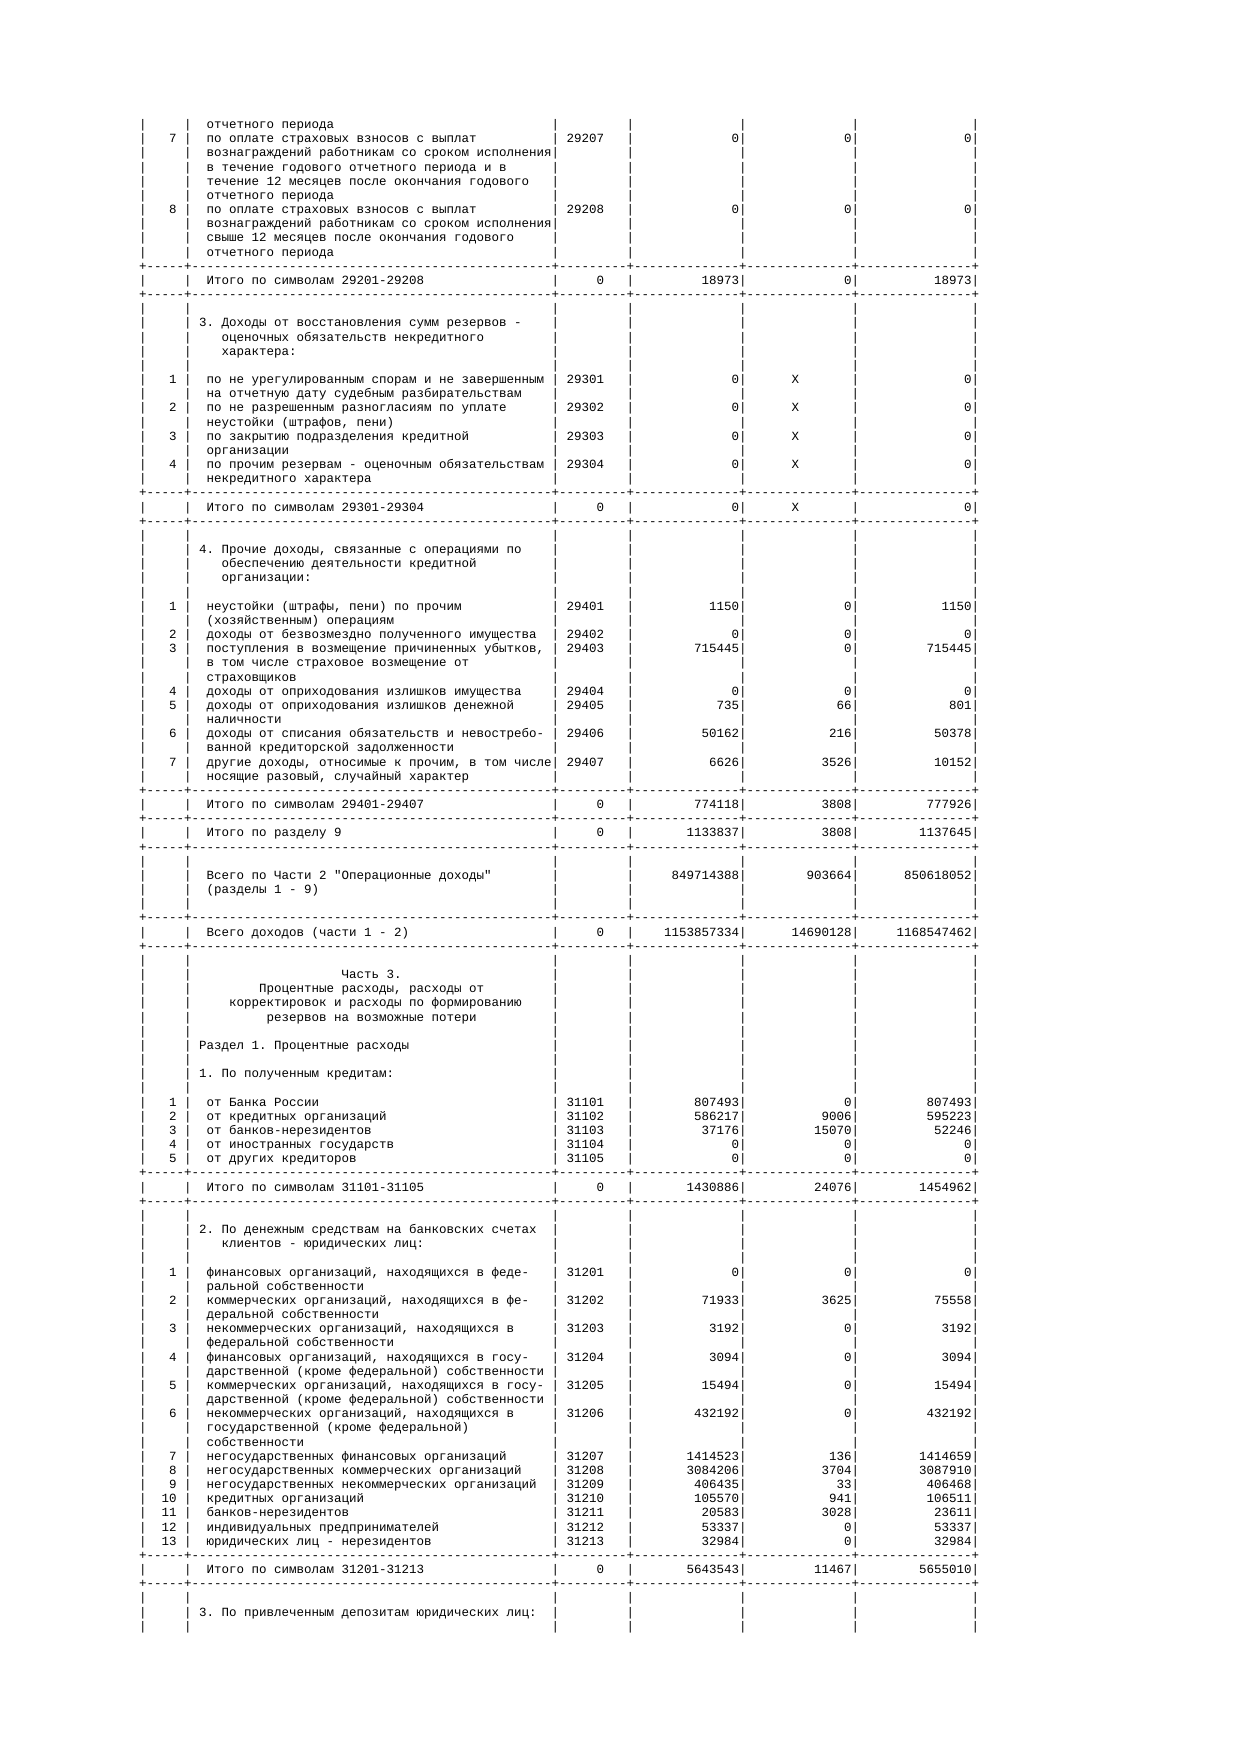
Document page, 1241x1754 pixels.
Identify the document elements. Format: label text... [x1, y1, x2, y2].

text | | Итого по символам 31101-31105 | 0 | 1430886| 24076| 1454962| [139, 1181, 1101, 1195]
text | 2 | доходы от безвозмездно полученного имущества | 29402 | 0| 0| 0| [139, 628, 1101, 642]
text | | отчетного периода | | | | | [139, 118, 1101, 132]
text | | деральной собственности | | | | | [139, 1308, 1101, 1322]
text | 3 | некоммерческих организаций, находящихся в | 31203 | 3192| 0| 3192| [139, 1322, 1101, 1336]
text | | | | | | | [139, 954, 1101, 968]
text | | | | | | | [139, 302, 1101, 316]
text | 8 | негосударственных коммерческих организаций | 31208 | 3084206| 3704| 3087910| [139, 1464, 1101, 1478]
text | 5 | доходы от оприходования излишков денежной | 29405 | 735| 66| 801| [139, 699, 1101, 713]
text | | резервов на возможные потери | | | | | [139, 1011, 1101, 1025]
text +-----+------------------------------------------------+---------+--------------+--------------+---------------+ [139, 812, 1101, 826]
text | | федеральной собственности | | | | | [139, 1336, 1101, 1351]
text | | ванной кредиторской задолженности | | | | | [139, 741, 1101, 756]
text | | | | | | | [139, 359, 1101, 373]
text | | дарственной (кроме федеральной) собственности | | | | | [139, 1393, 1101, 1407]
text | | (разделы 1 - 9) | | | | | [139, 883, 1101, 897]
text | 7 | негосударственных финансовых организаций | 31207 | 1414523| 136| 1414659| [139, 1450, 1101, 1464]
text | | | | | | | [139, 1025, 1101, 1039]
text | | 2. По денежным средствам на банковских счетах | | | | | [139, 1223, 1101, 1237]
text | 4 | доходы от оприходования излишков имущества | 29404 | 0| 0| 0| [139, 685, 1101, 699]
text | 3 | по закрытию подразделения кредитной | 29303 | 0| Х | 0| [139, 430, 1101, 444]
text | 2 | по не разрешенным разногласиям по уплате | 29302 | 0| Х | 0| [139, 401, 1101, 416]
text | | свыше 12 месяцев после окончания годового | | | | | [139, 231, 1101, 246]
text | 4 | по прочим резервам - оценочным обязательствам | 29304 | 0| Х | 0| [139, 458, 1101, 472]
text | | Всего по Части 2 "Операционные доходы" | | 849714388| 903664| 850618052| [139, 869, 1101, 883]
text | 9 | негосударственных некоммерческих организаций | 31209 | 406435| 33| 406468| [139, 1478, 1101, 1492]
text +-----+------------------------------------------------+---------+--------------+--------------+---------------+ [139, 1195, 1101, 1209]
text +-----+------------------------------------------------+---------+--------------+--------------+---------------+ [139, 260, 1101, 274]
text | | носящие разовый, случайный характер | | | | | [139, 770, 1101, 784]
text | 7 | другие доходы, относимые к прочим, в том числе| 29407 | 6626| 3526| 10152| [139, 756, 1101, 770]
text | | организации: | | | | | [139, 571, 1101, 586]
text | | вознаграждений работникам со сроком исполнения| | | | | [139, 217, 1101, 231]
text | | клиентов - юридических лиц: | | | | | [139, 1237, 1101, 1251]
text | | | | | | | [139, 1209, 1101, 1223]
text | | ральной собственности | | | | | [139, 1280, 1101, 1294]
text +-----+------------------------------------------------+---------+--------------+--------------+---------------+ [139, 486, 1101, 501]
text | | страховщиков | | | | | [139, 671, 1101, 685]
text | | наличности | | | | | [139, 713, 1101, 727]
text | | | | | | | [139, 586, 1101, 600]
text +-----+------------------------------------------------+---------+--------------+--------------+---------------+ [139, 1577, 1101, 1591]
text | 4 | финансовых организаций, находящихся в госу- | 31204 | 3094| 0| 3094| [139, 1351, 1101, 1365]
text | | отчетного периода | | | | | [139, 246, 1101, 260]
text | | течение 12 месяцев после окончания годового | | | | | [139, 175, 1101, 189]
text | | 3. Доходы от восстановления сумм резервов - | | | | | [139, 316, 1101, 331]
text | 1 | неустойки (штрафы, пени) по прочим | 29401 | 1150| 0| 1150| [139, 600, 1101, 614]
text | | Итого по символам 31201-31213 | 0 | 5643543| 11467| 5655010| [139, 1563, 1101, 1577]
text +-----+------------------------------------------------+---------+--------------+--------------+---------------+ [139, 288, 1101, 302]
text | 4 | от иностранных государств | 31104 | 0| 0| 0| [139, 1138, 1101, 1152]
text +-----+------------------------------------------------+---------+--------------+--------------+---------------+ [139, 1549, 1101, 1563]
text | | 1. По полученным кредитам: | | | | | [139, 1067, 1101, 1081]
text | 10 | кредитных организаций | 31210 | 105570| 941| 106511| [139, 1492, 1101, 1506]
text | | | | | | | [139, 1053, 1101, 1067]
text | | дарственной (кроме федеральной) собственности | | | | | [139, 1365, 1101, 1379]
text | | Процентные расходы, расходы от | | | | | [139, 982, 1101, 996]
text | | Итого по символам 29401-29407 | 0 | 774118| 3808| 777926| [139, 798, 1101, 812]
text | | на отчетную дату судебным разбирательствам | | | | | [139, 387, 1101, 401]
text | | вознаграждений работникам со сроком исполнения| | | | | [139, 146, 1101, 161]
text | 1 | финансовых организаций, находящихся в феде- | 31201 | 0| 0| 0| [139, 1266, 1101, 1280]
text | 7 | по оплате страховых взносов с выплат | 29207 | 0| 0| 0| [139, 132, 1101, 146]
text | 2 | от кредитных организаций | 31102 | 586217| 9006| 595223| [139, 1110, 1101, 1124]
text | 3 | от банков-нерезидентов | 31103 | 37176| 15070| 52246| [139, 1124, 1101, 1138]
text +-----+------------------------------------------------+---------+--------------+--------------+---------------+ [139, 515, 1101, 529]
text | | отчетного периода | | | | | [139, 189, 1101, 203]
text | | | | | | | [139, 897, 1101, 911]
text | | организации | | | | | [139, 444, 1101, 458]
text | | некредитного характера | | | | | [139, 472, 1101, 486]
text | | (хозяйственным) операциям | | | | | [139, 614, 1101, 628]
text | | | | | | | [139, 1620, 1101, 1634]
text | | | | | | | [139, 855, 1101, 869]
text | | обеспечению деятельности кредитной | | | | | [139, 557, 1101, 571]
text +-----+------------------------------------------------+---------+--------------+--------------+---------------+ [139, 940, 1101, 954]
text | | Итого по символам 29301-29304 | 0 | 0| Х | 0| [139, 501, 1101, 515]
text | 1 | по не урегулированным спорам и не завершенным | 29301 | 0| Х | 0| [139, 373, 1101, 387]
text +-----+------------------------------------------------+---------+--------------+--------------+---------------+ [139, 841, 1101, 855]
text | 12 | индивидуальных предпринимателей | 31212 | 53337| 0| 53337| [139, 1521, 1101, 1535]
text | 11 | банков-нерезидентов | 31211 | 20583| 3028| 23611| [139, 1506, 1101, 1521]
text | | Часть 3. | | | | | [139, 968, 1101, 982]
text | | 3. По привлеченным депозитам юридических лиц: | | | | | [139, 1606, 1101, 1620]
text | | | | | | | [139, 1081, 1101, 1096]
text | 5 | от других кредиторов | 31105 | 0| 0| 0| [139, 1152, 1101, 1166]
text | | | | | | | [139, 1591, 1101, 1606]
text | | Раздел 1. Процентные расходы | | | | | [139, 1039, 1101, 1053]
text | 3 | поступления в возмещение причиненных убытков, | 29403 | 715445| 0| 715445| [139, 642, 1101, 656]
text | | Итого по разделу 9 | 0 | 1133837| 3808| 1137645| [139, 826, 1101, 841]
text | | в том числе страховое возмещение от | | | | | [139, 656, 1101, 671]
text | | характера: | | | | | [139, 345, 1101, 359]
text | | Итого по символам 29201-29208 | 0 | 18973| 0| 18973| [139, 274, 1101, 288]
text | | корректировок и расходы по формированию | | | | | [139, 996, 1101, 1011]
text | 1 | от Банка России | 31101 | 807493| 0| 807493| [139, 1096, 1101, 1110]
text +-----+------------------------------------------------+---------+--------------+--------------+---------------+ [139, 1166, 1101, 1181]
text | | 4. Прочие доходы, связанные с операциями по | | | | | [139, 543, 1101, 557]
text | | оценочных обязательств некредитного | | | | | [139, 331, 1101, 345]
text | 13 | юридических лиц - нерезидентов | 31213 | 32984| 0| 32984| [139, 1535, 1101, 1549]
text | 6 | доходы от списания обязательств и невостребо- | 29406 | 50162| 216| 50378| [139, 727, 1101, 741]
text | | | | | | | [139, 1251, 1101, 1266]
text | | в течение годового отчетного периода и в | | | | | [139, 161, 1101, 175]
text | | Всего доходов (части 1 - 2) | 0 | 1153857334| 14690128| 1168547462| [139, 926, 1101, 940]
text | 5 | коммерческих организаций, находящихся в госу- | 31205 | 15494| 0| 15494| [139, 1379, 1101, 1393]
text | | собственности | | | | | [139, 1436, 1101, 1450]
text | 2 | коммерческих организаций, находящихся в фе- | 31202 | 71933| 3625| 75558| [139, 1294, 1101, 1308]
text | | государственной (кроме федеральной) | | | | | [139, 1421, 1101, 1436]
text +-----+------------------------------------------------+---------+--------------+--------------+---------------+ [139, 784, 1101, 798]
text | 6 | некоммерческих организаций, находящихся в | 31206 | 432192| 0| 432192| [139, 1407, 1101, 1421]
text +-----+------------------------------------------------+---------+--------------+--------------+---------------+ [139, 911, 1101, 926]
text | 8 | по оплате страховых взносов с выплат | 29208 | 0| 0| 0| [139, 203, 1101, 217]
text | | | | | | | [139, 529, 1101, 543]
text | | неустойки (штрафов, пени) | | | | | [139, 416, 1101, 430]
